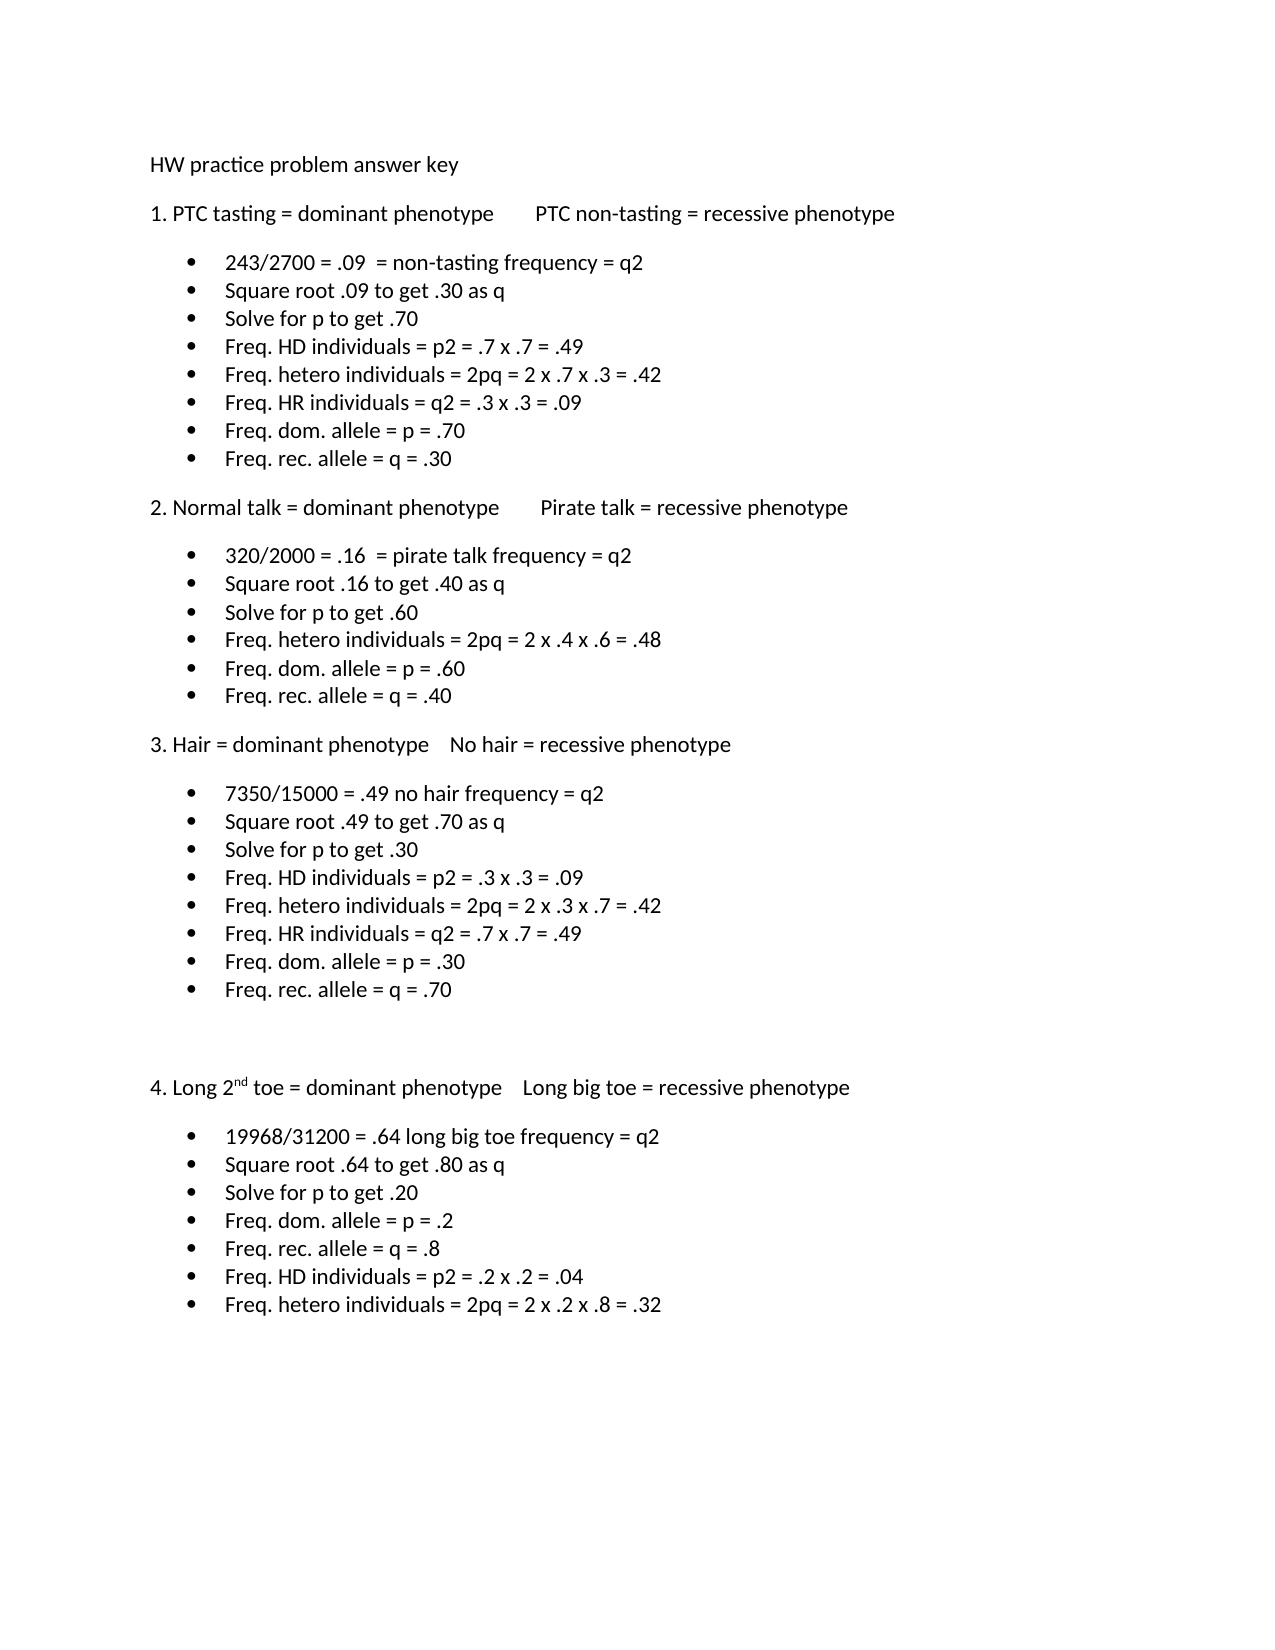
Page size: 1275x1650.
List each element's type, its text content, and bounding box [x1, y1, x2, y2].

list Solve for p to get .20 [187, 1178, 1125, 1206]
list Freq. HR individuals = q2 = .3 x .3 = .09 [187, 388, 1125, 416]
list Square root .64 to get .80 as q [187, 1150, 1125, 1178]
list Freq. HD individuals = p2 = .3 x .3 = .09 [187, 863, 1125, 891]
list Square root .09 to get .30 as q [187, 276, 1125, 304]
list Freq. hetero individuals = 2pq = 2 x .4 x .6 = .48 [187, 626, 1125, 654]
text 3. Hair = dominant phenotype No hair = recessive phenotype [150, 731, 1125, 758]
list Freq. hetero individuals = 2pq = 2 x .3 x .7 = .42 [187, 891, 1125, 919]
list Square root .16 to get .40 as q [187, 569, 1125, 598]
list Solve for p to get .70 [187, 304, 1125, 332]
text 1. PTC tasting = dominant phenotype PTC non-tasting = recessive phenotype [150, 199, 1125, 227]
list Freq. rec. allele = q = .70 [187, 976, 1125, 1003]
text 4. Long 2nd toe = dominant phenotype Long big toe = recessive phenotype [150, 1073, 1125, 1101]
list Freq. rec. allele = q = .30 [187, 444, 1125, 472]
list 320/2000 = .16 = pirate talk frequency = q2 [187, 542, 1125, 569]
list 7350/15000 = .49 no hair frequency = q2 [187, 779, 1125, 807]
list Freq. rec. allele = q = .8 [187, 1234, 1125, 1262]
text 2. Normal talk = dominant phenotype Pirate talk = recessive phenotype [150, 493, 1125, 521]
list Freq. HD individuals = p2 = .7 x .7 = .49 [187, 332, 1125, 360]
list Freq. HR individuals = q2 = .7 x .7 = .49 [187, 919, 1125, 947]
list Square root .49 to get .70 as q [187, 807, 1125, 835]
text HW practice problem answer key [150, 150, 1125, 178]
list 19968/31200 = .64 long big toe frequency = q2 [187, 1122, 1125, 1150]
list Solve for p to get .30 [187, 835, 1125, 863]
list Freq. dom. allele = p = .60 [187, 654, 1125, 682]
list Freq. dom. allele = p = .30 [187, 947, 1125, 976]
list Freq. dom. allele = p = .70 [187, 416, 1125, 444]
list Solve for p to get .60 [187, 598, 1125, 626]
list Freq. HD individuals = p2 = .2 x .2 = .04 [187, 1262, 1125, 1290]
list Freq. dom. allele = p = .2 [187, 1206, 1125, 1234]
list 243/2700 = .09 = non-tasting frequency = q2 [187, 248, 1125, 276]
list Freq. hetero individuals = 2pq = 2 x .2 x .8 = .32 [187, 1290, 1125, 1318]
list Freq. rec. allele = q = .40 [187, 682, 1125, 710]
list Freq. hetero individuals = 2pq = 2 x .7 x .3 = .42 [187, 360, 1125, 388]
